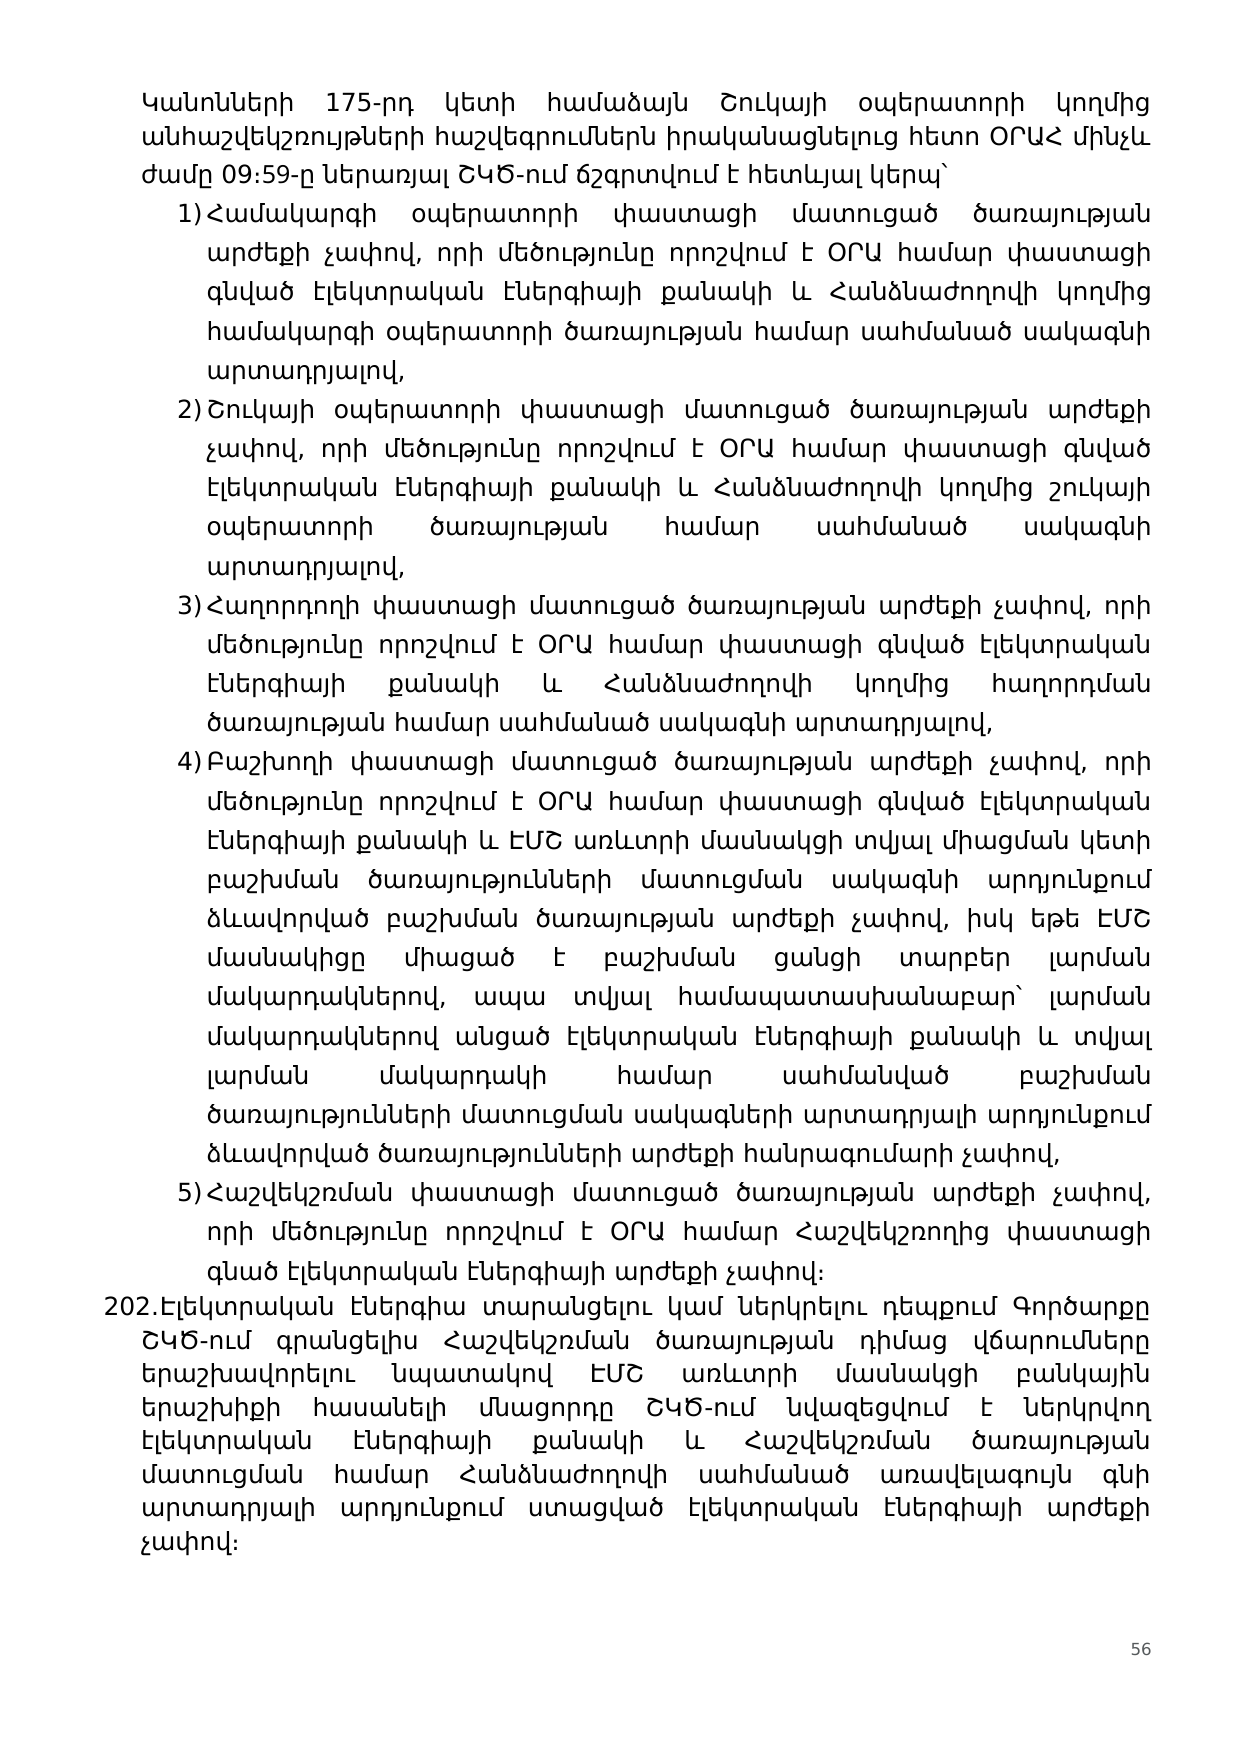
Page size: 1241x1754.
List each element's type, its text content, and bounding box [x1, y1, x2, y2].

text Հաշվեկշռման փաստացի մատուցած ծառայության արժեքի չափով, որի մեծությունը որոշվում է ՕՐԱ համար Հաշվեկշռողից փաստացի գնած էլեկտրական էներգիայի արժեքի չափով։ [177, 1175, 1152, 1287]
text Հաղորդողի փաստացի մատուցած ծառայության արժեքի չափով, որի մեծությունը որոշվում է ՕՐԱ համար փաստացի գնված էլեկտրական էներգիայի քանակի և Հանձնաժողովի կողմից հաղորդման ծառայության համար սահմանած սակագնի արտադրյալով, [177, 587, 1152, 739]
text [103, 89, 1152, 191]
text Էլեկտրական էներգիա տարանցելու կամ ներկրելու դեպքում Գործարքը ՇԿԾ-ում գրանցելիս Հաշվեկշռման ծառայության դիմաց վճարումները երաշխավորելու նպատակով ԷՄՇ առևտրի մասնակցի բանկային երաշխիքի հասանելի մնացորդը ՇԿԾ-ում նվազեցվում է ներկրվող էլեկտրական էներգիայի քանակի և Հաշվեկշռման ծառայության մատուցման համար Հանձնաժողովի սահմանած առավելագույն գնի արտադրյալի արդյունքում ստացված էլեկտրական էներգիայի արժեքի չափով։ [103, 1292, 1152, 1556]
text Շուկայի օպերատորի փաստացի մատուցած ծառայության արժեքի չափով, որի մեծությունը որոշվում է ՕՐԱ համար փաստացի գնված էլեկտրական էներգիայի քանակի և Հանձնաժողովի կողմից շուկայի օպերատորի ծառայության համար սահմանած սակագնի արտադրյալով, [177, 391, 1152, 582]
text Համակարգի օպերատորի փաստացի մատուցած ծառայության արժեքի չափով, որի մեծությունը որոշվում է ՕՐԱ համար փաստացի գնված էլեկտրական էներգիայի քանակի և Հանձնաժողովի կողմից համակարգի օպերատորի ծառայության համար սահմանած սակագնի արտադրյալով, [177, 196, 1152, 386]
text Բաշխողի փաստացի մատուցած ծառայության արժեքի չափով, որի մեծությունը որոշվում է ՕՐԱ համար փաստացի գնված էլեկտրական էներգիայի քանակի և ԷՄՇ առևտրի մասնակցի տվյալ միացման կետի բաշխման ծառայությունների մատուցման սակագնի արդյունքում ձևավորված բաշխման ծառայության արժեքի չափով, իսկ եթե ԷՄՇ մասնակիցը միացած է բաշխման ցանցի տարբեր լարման մակարդակներով, ապա տվյալ համապատասխանաբար՝ լարման մակարդակներով անցած էլեկտրական էներգիայի քանակի և տվյալ լարման մակարդակի համար սահմանված բաշխման ծառայությունների մատուցման սակագների արտադրյալի արդյունքում ձևավորված ծառայությունների արժեքի հանրագումարի չափով, [177, 744, 1152, 1170]
